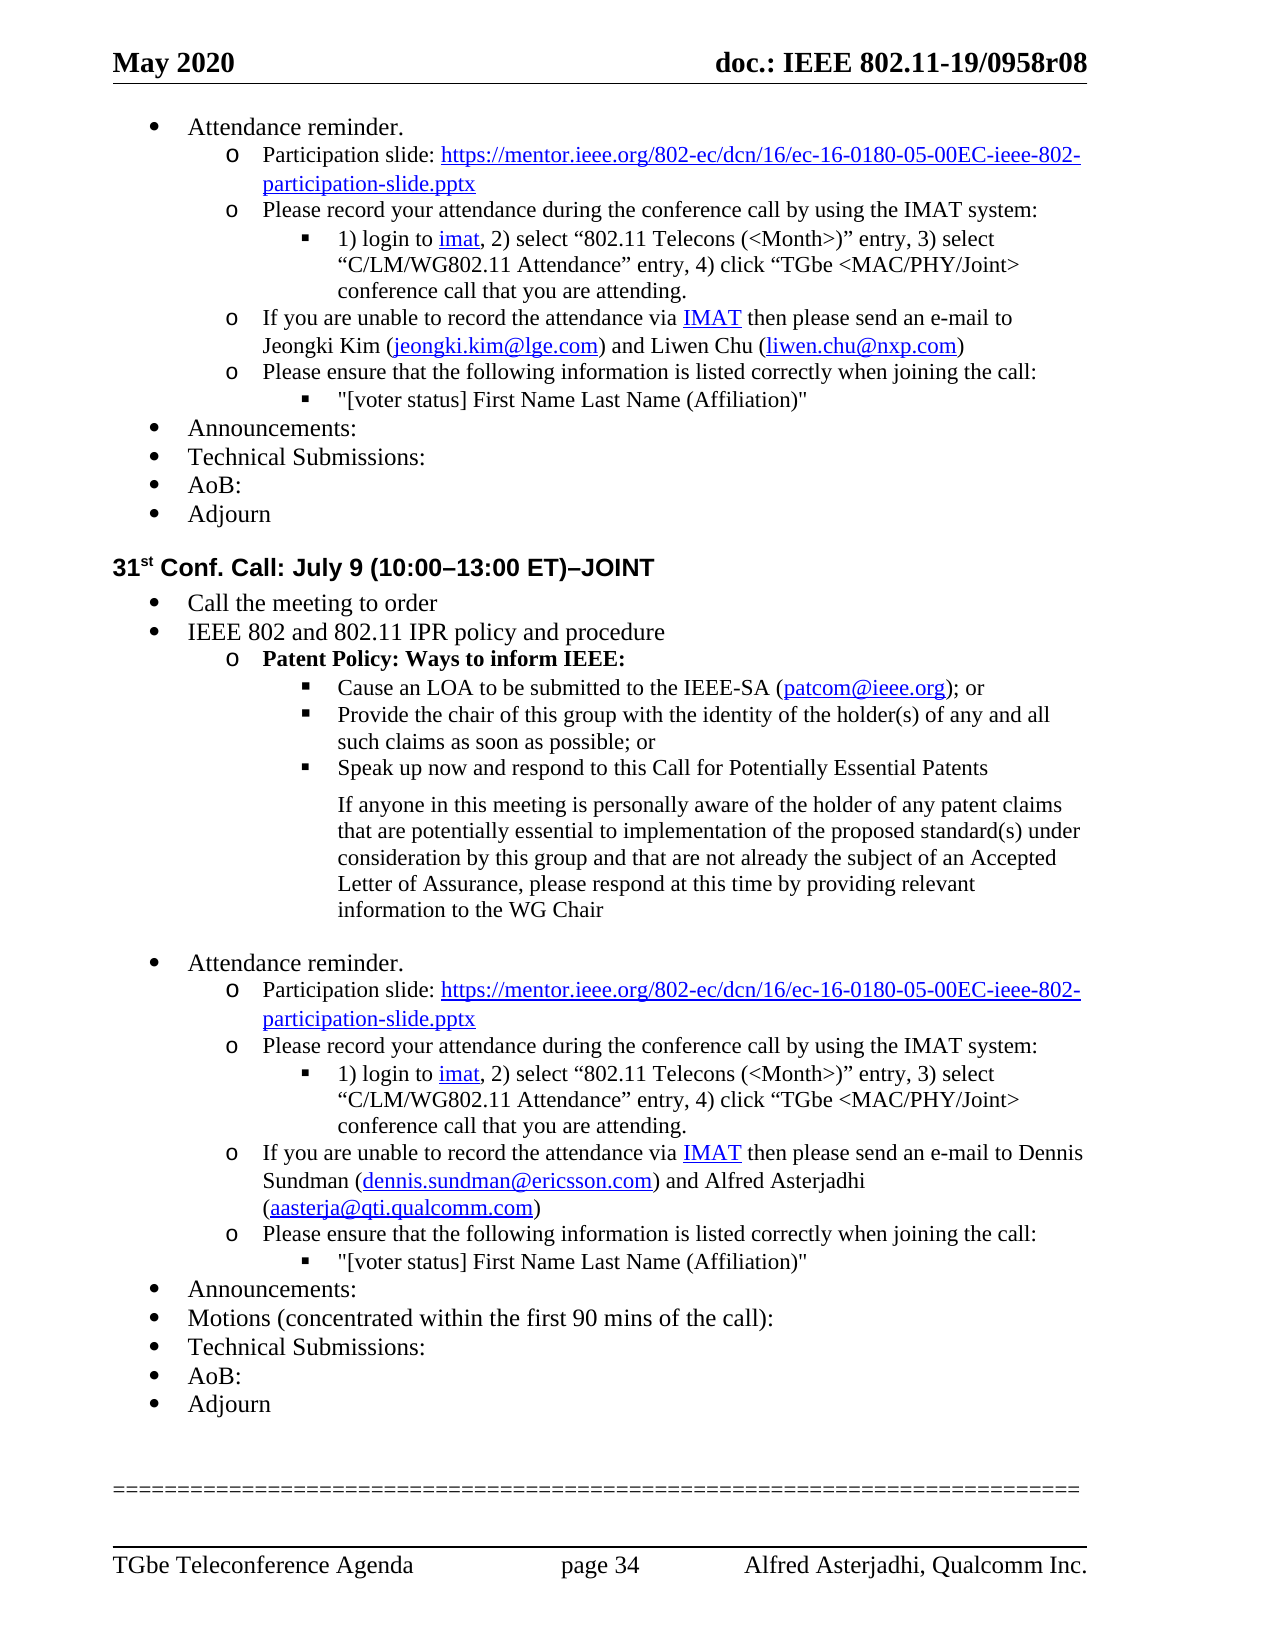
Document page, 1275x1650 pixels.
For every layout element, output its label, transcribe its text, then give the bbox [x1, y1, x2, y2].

list Patent Policy: Ways to inform IEEE: [225, 645, 1087, 674]
list Please ensure that the following information is listed correctly when joining the call: [225, 1220, 1087, 1248]
list Technical Submissions: [150, 442, 1087, 470]
text =========================================================================== [112, 1476, 1087, 1502]
list 1) login to imat, 2) select “802.11 Telecons (<Month>)” entry, 3) select “C/LM/WG802.11 Attendance” entry, 4) click “TGbe <MAC/PHY/Joint> conference call that you are attending. [300, 1060, 1087, 1139]
subtitle 31st Conf. Call: July 9 (10:00–13:00 ET)–JOINT [112, 553, 1087, 582]
list Adjourn [150, 1389, 1087, 1418]
list Attendance reminder. [150, 112, 1087, 141]
list IEEE 802 and 802.11 IPR policy and procedure [150, 617, 1087, 645]
list "[voter status] First Name Last Name (Affiliation)" [300, 1248, 1087, 1274]
list Announcements: [150, 413, 1087, 442]
list Participation slide: https://mentor.ieee.org/802-ec/dcn/16/ec-16-0180-05-00EC-ieee-802-participation-slide.pptx [225, 141, 1087, 196]
list AoB: [150, 1361, 1087, 1389]
list If anyone in this meeting is personally aware of the holder of any patent claims that are potentially essential to implementation of the proposed standard(s) under consideration by this group and that are not already the subject of an Accepted Letter of Assurance, please respond at this time by providing relevant information to the WG Chair [337, 791, 1087, 923]
list "[voter status] First Name Last Name (Affiliation)" [300, 387, 1087, 413]
list If you are unable to record the attendance via IMAT then please send an e-mail to Jeongki Kim (jeongki.kim@lge.com) and Liwen Chu (liwen.chu@nxp.com) [225, 304, 1087, 358]
list Announcements: [150, 1274, 1087, 1303]
list Please ensure that the following information is listed correctly when joining the call: [225, 358, 1087, 387]
list Speak up now and respond to this Call for Potentially Essential Patents [300, 754, 1087, 781]
list AoB: [150, 470, 1087, 499]
list Cause an LOA to be submitted to the IEEE-SA (patcom@ieee.org); or [300, 674, 1087, 701]
list Call the meeting to order [150, 588, 1087, 617]
list Participation slide: https://mentor.ieee.org/802-ec/dcn/16/ec-16-0180-05-00EC-ieee-802-participation-slide.pptx [225, 976, 1087, 1032]
list Provide the chair of this group with the identity of the holder(s) of any and all such claims as soon as possible; or [300, 701, 1087, 754]
list Adjourn [150, 499, 1087, 528]
list Please record your attendance during the conference call by using the IMAT system: [225, 196, 1087, 225]
list Please record your attendance during the conference call by using the IMAT system: [225, 1032, 1087, 1060]
list Technical Submissions: [150, 1332, 1087, 1361]
list Attendance reminder. [150, 948, 1087, 976]
list Motions (concentrated within the first 90 mins of the call): [150, 1303, 1087, 1332]
list 1) login to imat, 2) select “802.11 Telecons (<Month>)” entry, 3) select “C/LM/WG802.11 Attendance” entry, 4) click “TGbe <MAC/PHY/Joint> conference call that you are attending. [300, 225, 1087, 304]
list If you are unable to record the attendance via IMAT then please send an e-mail to Dennis Sundman (dennis.sundman@ericsson.com) and Alfred Asterjadhi (aasterja@qti.qualcomm.com) [225, 1139, 1087, 1220]
